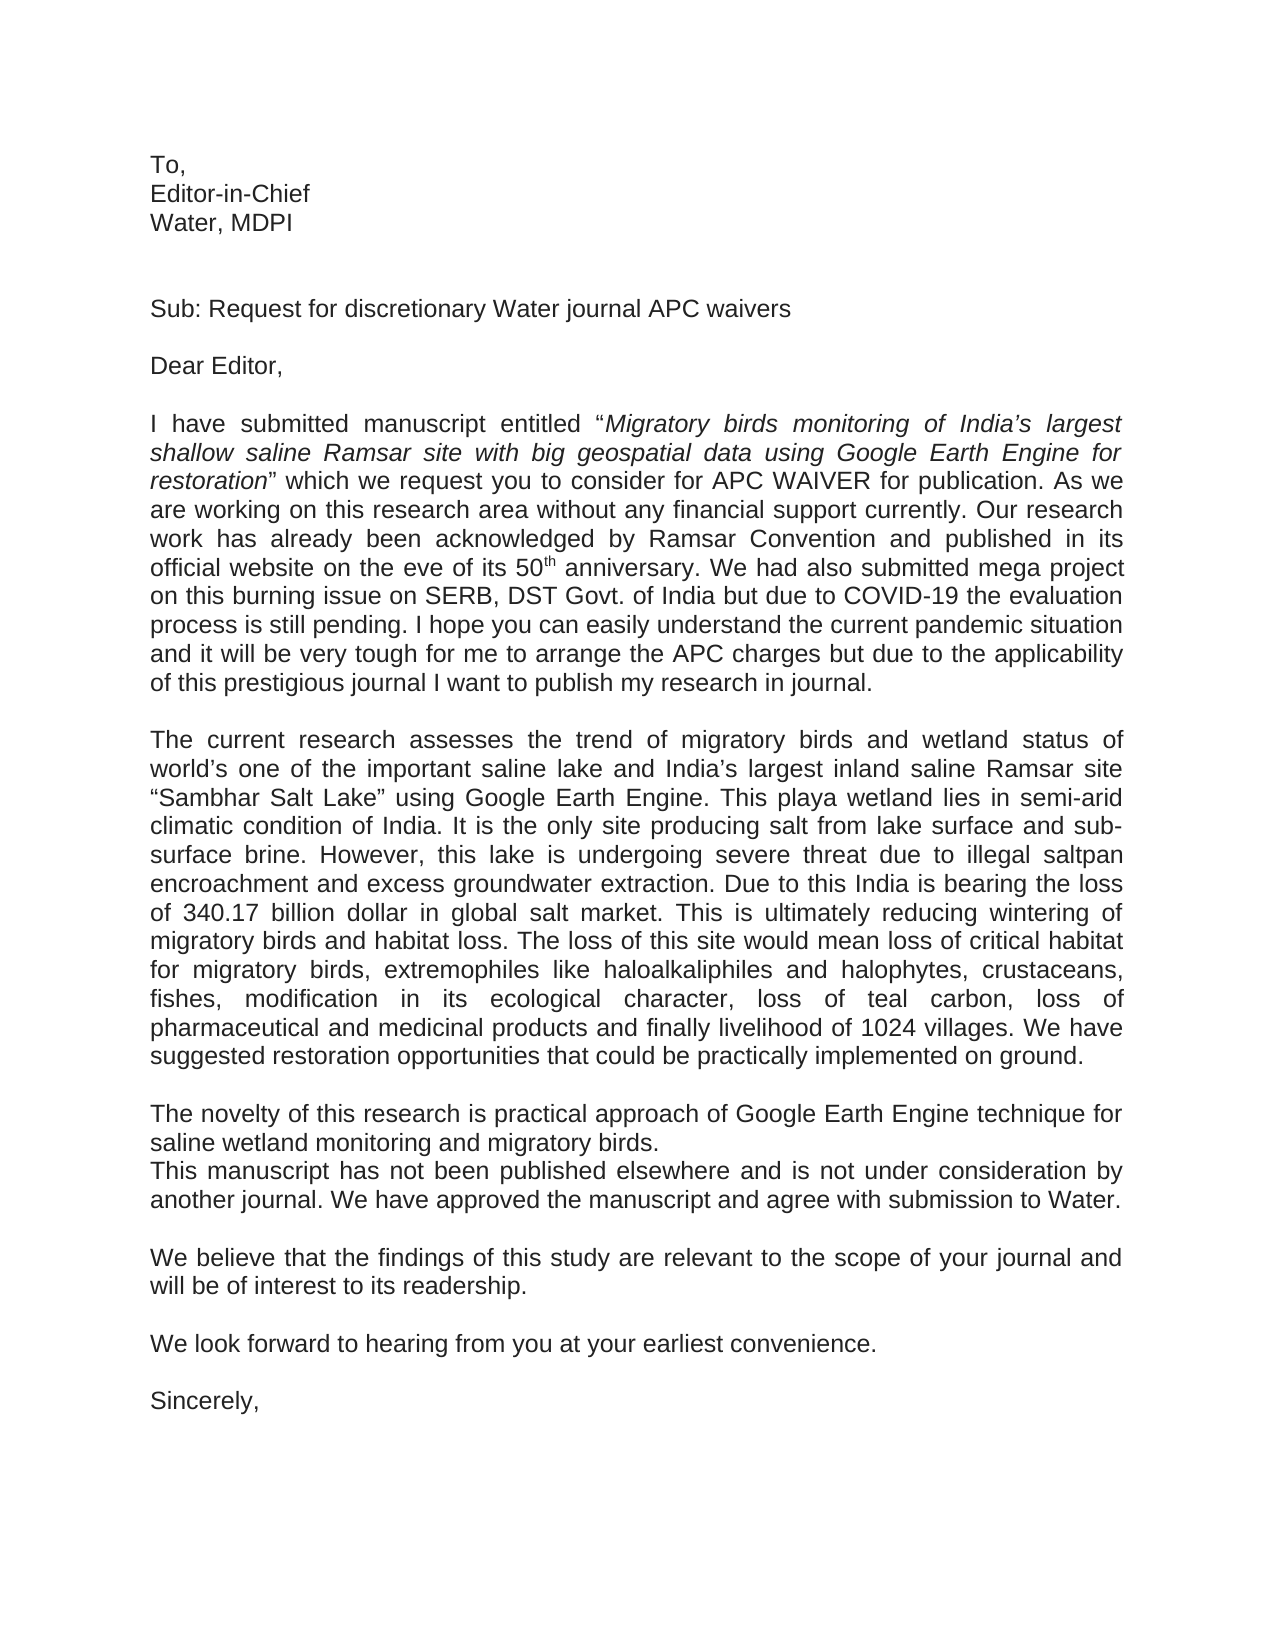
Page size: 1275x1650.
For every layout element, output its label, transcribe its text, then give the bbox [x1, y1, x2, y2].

text The current research assesses the trend of migratory birds and wetland status of world’s one of the important saline lake and India’s largest inland saline Ramsar site “Sambhar Salt Lake” using Google Earth Engine. This playa wetland lies in semi-arid climatic condition of India. It is the only site producing salt from lake surface and sub-surface brine. However, this lake is undergoing severe threat due to illegal saltpan encroachment and excess groundwater extraction. Due to this India is bearing the loss of 340.17 billion dollar in global salt market. This is ultimately reducing wintering of migratory birds and habitat loss. The loss of this site would mean loss of critical habitat for migratory birds, extremophiles like haloalkaliphiles and halophytes, crustaceans, fishes, modification in its ecological character, loss of teal carbon, loss of pharmaceutical and medicinal products and finally livelihood of 1024 villages. We have suggested restoration opportunities that could be practically implemented on ground. [150, 725, 1125, 1070]
text Sub: Request for discretionary Water journal APC waivers [150, 294, 1125, 322]
text Dear Editor, [150, 351, 1125, 380]
text The novelty of this research is practical approach of Google Earth Engine technique for saline wetland monitoring and migratory birds. [150, 1099, 1125, 1156]
text We believe that the findings of this study are relevant to the scope of your journal and will be of interest to its readership. [150, 1242, 1125, 1300]
text Editor-in-Chief [150, 179, 1125, 207]
text This manuscript has not been published elsewhere and is not under consideration by another journal. We have approved the manuscript and agree with submission to Water. [150, 1156, 1125, 1214]
text Sincerely, [150, 1386, 1125, 1415]
text To, [150, 150, 1125, 179]
text We look forward to hearing from you at your earliest convenience. [150, 1329, 1125, 1357]
text Water, MDPI [150, 207, 1125, 236]
text I have submitted manuscript entitled “Migratory birds monitoring of India’s largest shallow saline Ramsar site with big geospatial data using Google Earth Engine for restoration” which we request you to consider for APC WAIVER for publication. As we are working on this research area without any financial support currently. Our research work has already been acknowledged by Ramsar Convention and published in its official website on the eve of its 50th anniversary. We had also submitted mega project on this burning issue on SERB, DST Govt. of India but due to COVID-19 the evaluation process is still pending. I hope you can easily understand the current pandemic situation and it will be very tough for me to arrange the APC charges but due to the applicability of this prestigious journal I want to publish my research in journal. [150, 409, 1125, 696]
